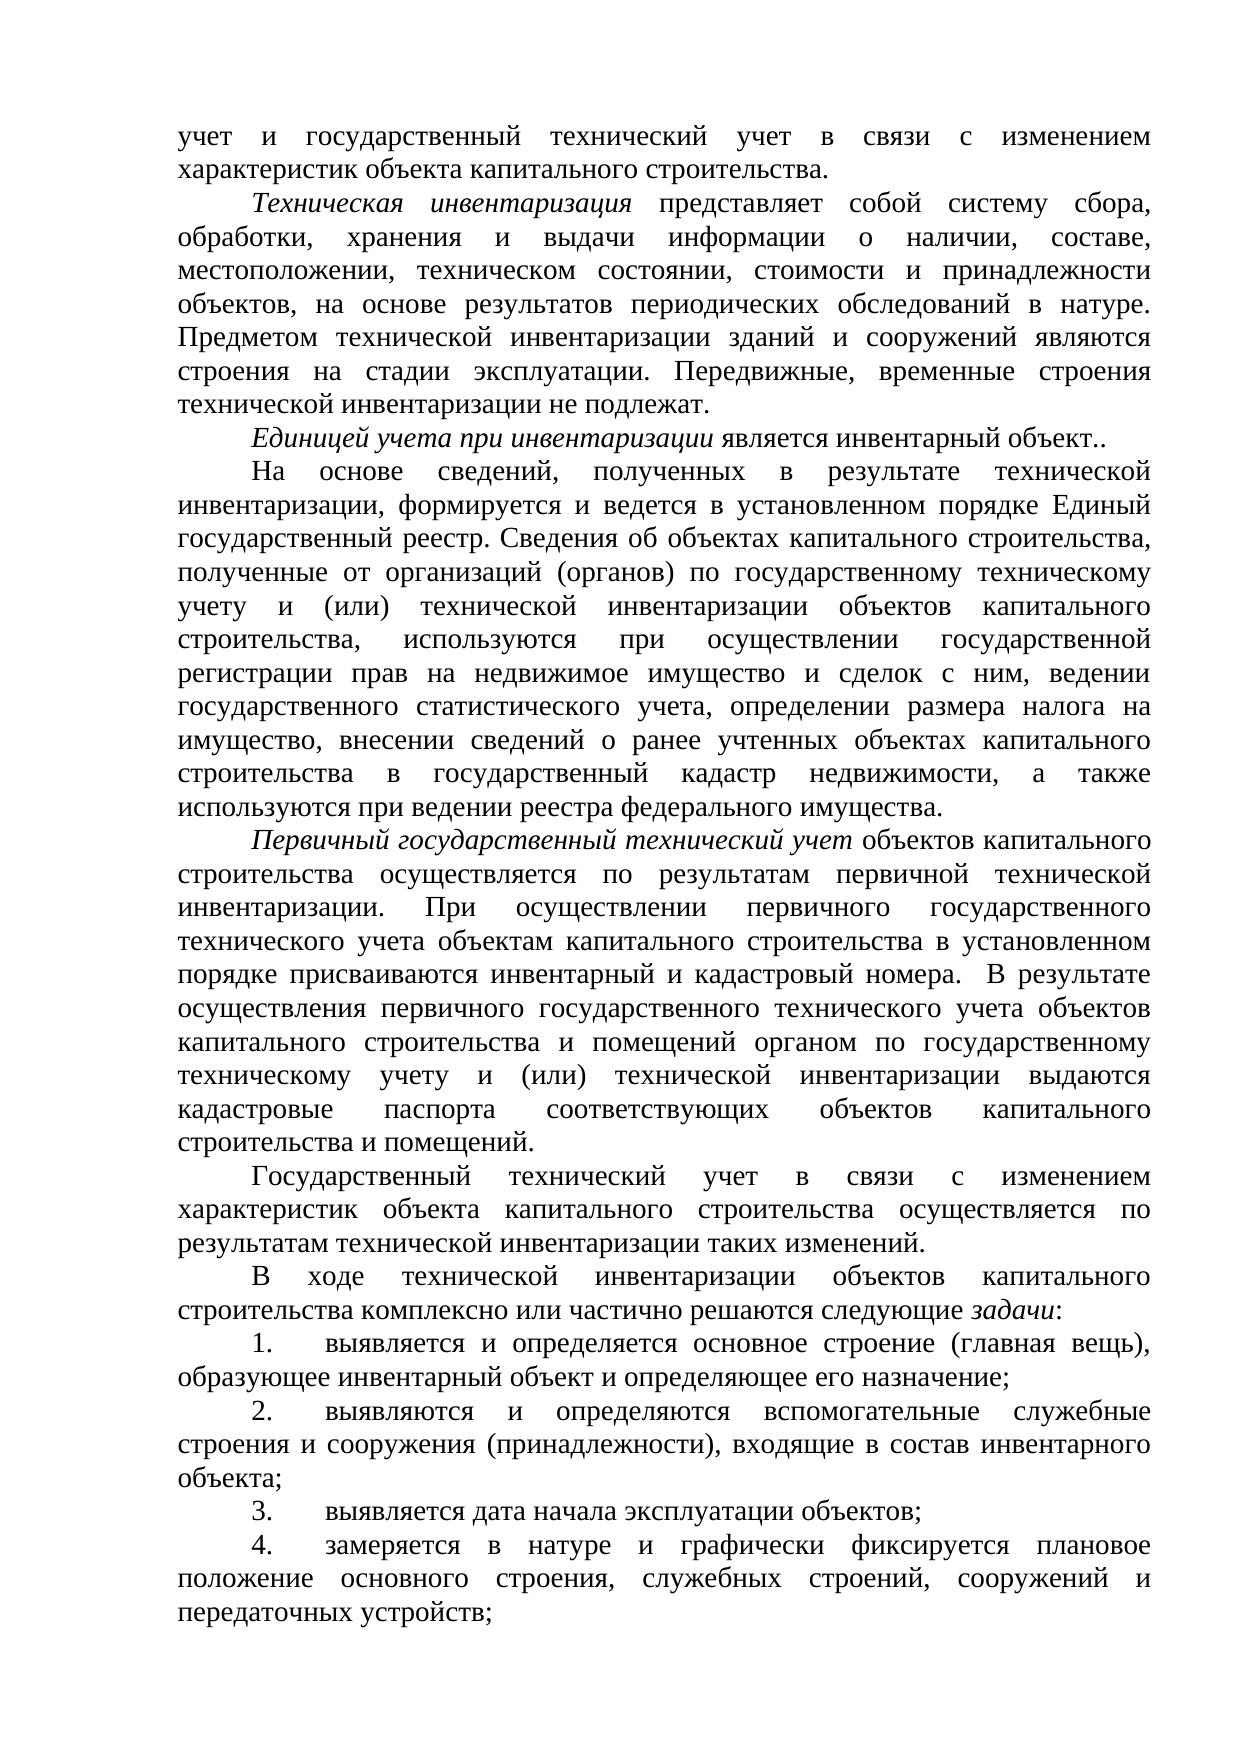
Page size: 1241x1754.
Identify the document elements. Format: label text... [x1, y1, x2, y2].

text Первичный государственный технический учет объектов капитального строительства осуществляется по результатам первичной технической инвентаризации. При осуществлении первичного государственного технического учета объектам капитального строительства в установленном порядке присваиваются инвентарный и кадастровый номера. В результате осуществления первичного государственного технического учета объектов капитального строительства и помещений органом по государственному техническому учету и (или) технической инвентаризации выдаются кадастровые паспорта соответствующих объектов капитального строительства и помещений. [177, 822, 1152, 1158]
text 3. выявляется дата начала эксплуатации объектов; [177, 1493, 1152, 1527]
text На основе сведений, полученных в результате технической инвентаризации, формируется и ведется в установленном порядке Единый государственный реестр. Сведения об объектах капитального строительства, полученные от организаций (органов) по государственному техническому учету и (или) технической инвентаризации объектов капитального строительства, используются при осуществлении государственной регистрации прав на недвижимое имущество и сделок с ним, ведении государственного статистического учета, определении размера налога на имущество, внесении сведений о ранее учтенных объектах капитального строительства в государственный кадастр недвижимости, а также используются при ведении реестра федерального имущества. [177, 453, 1152, 822]
text Государственный технический учет в связи с изменением характеристик объекта капитального строительства осуществляется по результатам технической инвентаризации таких изменений. [177, 1158, 1152, 1258]
text 1. выявляется и определяется основное строение (главная вещь), образующее инвентарный объект и определяющее его назначение; [177, 1326, 1152, 1393]
text 2. выявляются и определяются вспомогательные служебные строения и сооружения (принадлежности), входящие в состав инвентарного объекта; [177, 1393, 1152, 1493]
text В ходе технической инвентаризации объектов капитального строительства комплексно или частично решаются следующие задачи: [177, 1258, 1152, 1326]
text Единицей учета при инвентаризации является инвентарный объект.. [177, 420, 1152, 453]
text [177, 118, 1152, 185]
text 4. замеряется в натуре и графически фиксируется плановое положение основного строения, служебных строений, сооружений и передаточных устройств; [177, 1527, 1152, 1627]
text Техническая инвентаризация представляет собой систему сбора, обработки, хранения и выдачи информации о наличии, составе, местоположении, техническом состоянии, стоимости и принадлежности объектов, на основе результатов периодических обследований в натуре. Предметом технической инвентаризации зданий и сооружений являются строения на стадии эксплуатации. Передвижные, временные строения технической инвентаризации не подлежат. [177, 185, 1152, 420]
